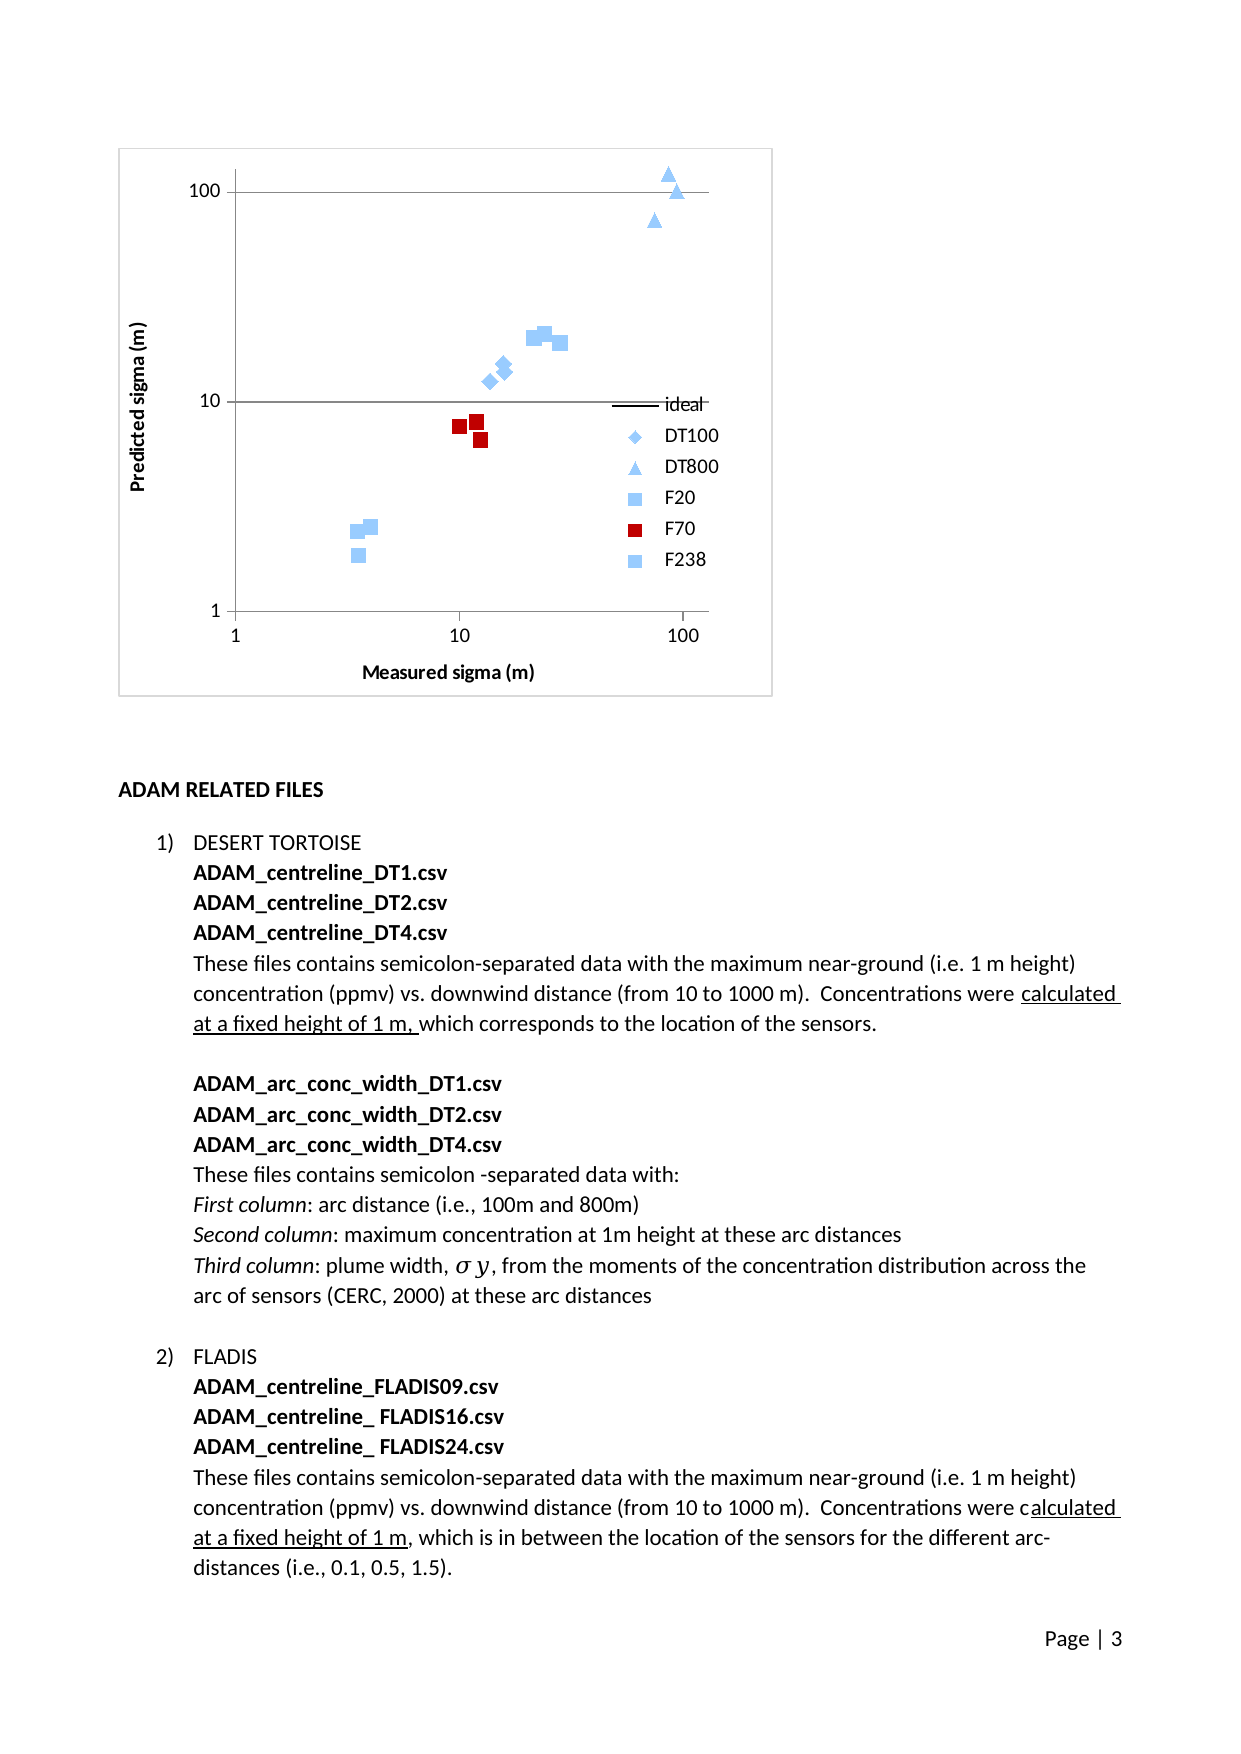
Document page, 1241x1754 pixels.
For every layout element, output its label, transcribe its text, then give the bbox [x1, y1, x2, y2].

list DESERT TORTOISE [156, 828, 1122, 856]
list These files contains semicolon -separated data with: [193, 1160, 1122, 1188]
list ADAM_centreline_ FLADIS16.csv [193, 1402, 1122, 1430]
list First column: arc distance (i.e., 100m and 800m) [193, 1190, 1122, 1218]
list ADAM_arc_conc_width_DT4.csv [193, 1130, 1122, 1158]
list arc of sensors (CERC, 2000) at these arc distances [193, 1281, 1122, 1309]
list These files contains semicolon-separated data with the maximum near-ground (i.e. 1 m height) concentration (ppmv) vs. downwind distance (from 10 to 1000 m). Concentrations were calculated at a fixed height of 1 m, which corresponds to the location of the sensors. [193, 949, 1122, 1037]
list ADAM_centreline_DT4.csv [193, 918, 1122, 946]
list ADAM_centreline_ FLADIS24.csv [193, 1432, 1122, 1460]
list ADAM_centreline_DT2.csv [193, 888, 1122, 916]
text ADAM RELATED FILES [118, 775, 1122, 803]
list ADAM_centreline_FLADIS09.csv [193, 1372, 1122, 1400]
list Second column: maximum concentration at 1m height at these arc distances [193, 1221, 1122, 1248]
list ADAM_arc_conc_width_DT2.csv [193, 1100, 1122, 1128]
list Third column: plume width, 𝜎𝑦, from the moments of the concentration distribution across the [193, 1251, 1122, 1279]
list FLADIS [156, 1342, 1122, 1370]
list ADAM_centreline_DT1.csv [193, 858, 1122, 886]
list These files contains semicolon-separated data with the maximum near-ground (i.e. 1 m height) concentration (ppmv) vs. downwind distance (from 10 to 1000 m). Concentrations were calculated at a fixed height of 1 m, which is in between the location of the sensors for the different arc-distances (i.e., 0.1, 0.5, 1.5). [193, 1463, 1122, 1581]
list ADAM_arc_conc_width_DT1.csv [193, 1069, 1122, 1097]
